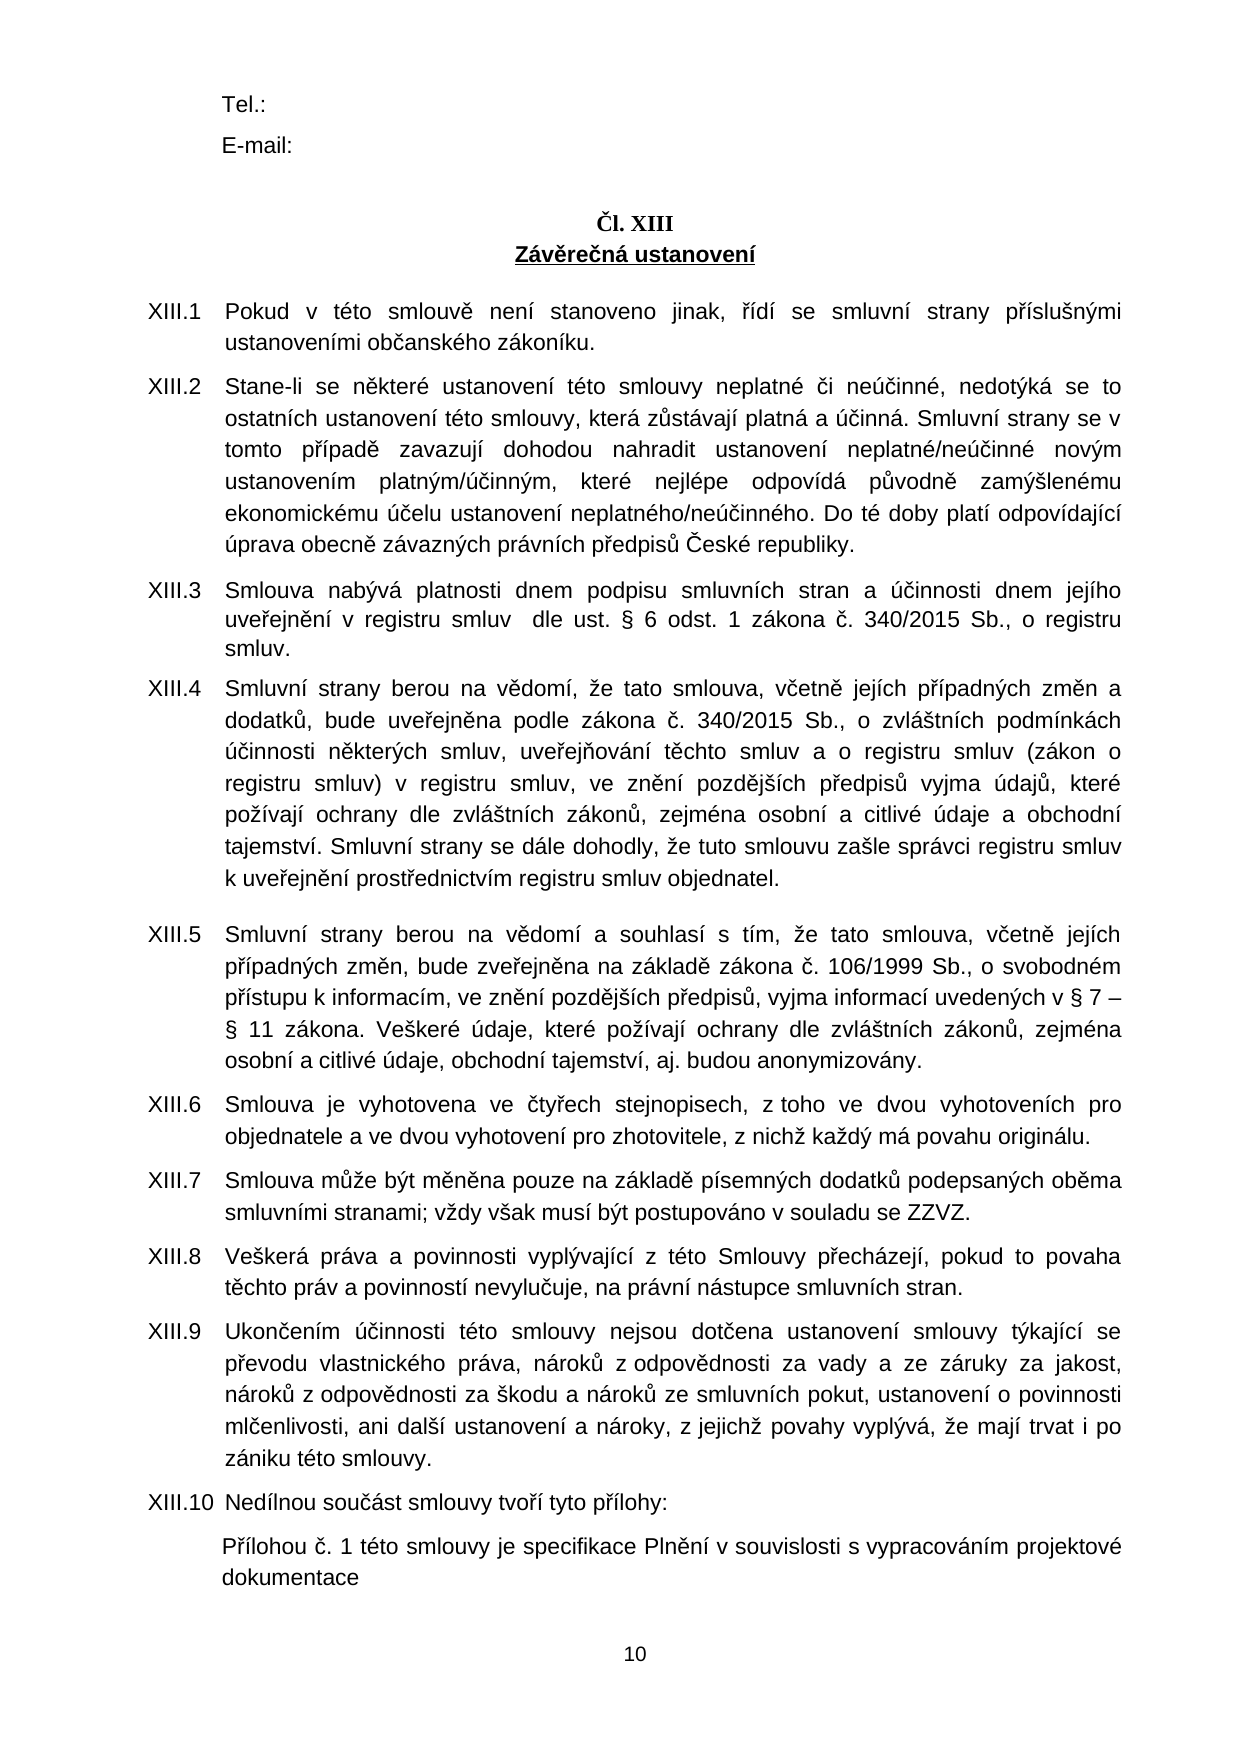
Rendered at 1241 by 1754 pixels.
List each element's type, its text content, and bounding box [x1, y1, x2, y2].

list Pokud v této smlouvě není stanoveno jinak, řídí se smluvní strany příslušnými ustanoveními občanského zákoníku. [148, 298, 1122, 356]
text Závěrečná ustanovení [148, 209, 1122, 267]
list Ukončením účinnosti této smlouvy nejsou dotčena ustanovení smlouvy týkající se převodu vlastnického práva, nároků z odpovědnosti za vady a ze záruky za jakost, nároků z odpovědnosti za škodu a nároků ze smluvních pokut, ustanovení o povinnosti mlčenlivosti, ani další ustanovení a nároky, z jejichž povahy vyplývá, že mají trvat i po zániku této smlouvy. [148, 1318, 1122, 1471]
list Veškerá práva a povinnosti vyplývající z této Smlouvy přecházejí, pokud to povaha těchto práv a povinností nevylučuje, na právní nástupce smluvních stran. [148, 1243, 1122, 1301]
text Tel.: [192, 89, 1122, 118]
list Smlouva může být měněna pouze na základě písemných dodatků podepsaných oběma smluvními stranami; vždy však musí být postupováno v souladu se ZZVZ. [148, 1167, 1122, 1225]
list Smluvní strany berou na vědomí, že tato smlouva, včetně jejích případných změn a dodatků, bude uveřejněna podle zákona č. 340/2015 Sb., o zvláštních podmínkách účinnosti některých smluv, uveřejňování těchto smluv a o registru smluv (zákon o registru smluv) v registru smluv, ve znění pozdějších předpisů vyjma údajů, které požívají ochrany dle zvláštních zákonů, zejména osobní a citlivé údaje a obchodní tajemství. Smluvní strany se dále dohodly, že tuto smlouvu zašle správci registru smluv k uveřejnění prostřednictvím registru smluv objednatel. [148, 675, 1122, 891]
list Nedílnou součást smlouvy tvoří tyto přílohy: [148, 1489, 1122, 1515]
list Stane-li se některé ustanovení této smlouvy neplatné či neúčinné, nedotýká se to ostatních ustanovení této smlouvy, která zůstávají platná a účinná. Smluvní strany se v tomto případě zavazují dohodou nahradit ustanovení neplatné/neúčinné novým ustanovením platným/účinným, které nejlépe odpovídá původně zamýšlenému ekonomickému účelu ustanovení neplatného/neúčinného. Do té doby platí odpovídající úprava obecně závazných právních předpisů České republiky. [148, 373, 1122, 557]
list Přílohou č. 1 této smlouvy je specifikace Plnění v souvislosti s vypracováním projektové dokumentace [222, 1533, 1122, 1591]
text E-mail: [192, 130, 1122, 159]
list Smlouva je vyhotovena ve čtyřech stejnopisech, z toho ve dvou vyhotoveních pro objednatele a ve dvou vyhotovení pro zhotovitele, z nichž každý má povahu originálu. [148, 1091, 1122, 1149]
list Smlouva nabývá platnosti dnem podpisu smluvních stran a účinnosti dnem jejího uveřejnění v registru smluv dle ust. § 6 odst. 1 zákona č. 340/2015 Sb., o registru smluv. [148, 575, 1122, 663]
list Smluvní strany berou na vědomí a souhlasí s tím, že tato smlouva, včetně jejích případných změn, bude zveřejněna na základě zákona č. 106/1999 Sb., o svobodném přístupu k informacím, ve znění pozdějších předpisů, vyjma informací uvedených v § 7 – § 11 zákona. Veškeré údaje, které požívají ochrany dle zvláštních zákonů, zejména osobní a citlivé údaje, obchodní tajemství, aj. budou anonymizovány. [148, 921, 1122, 1074]
